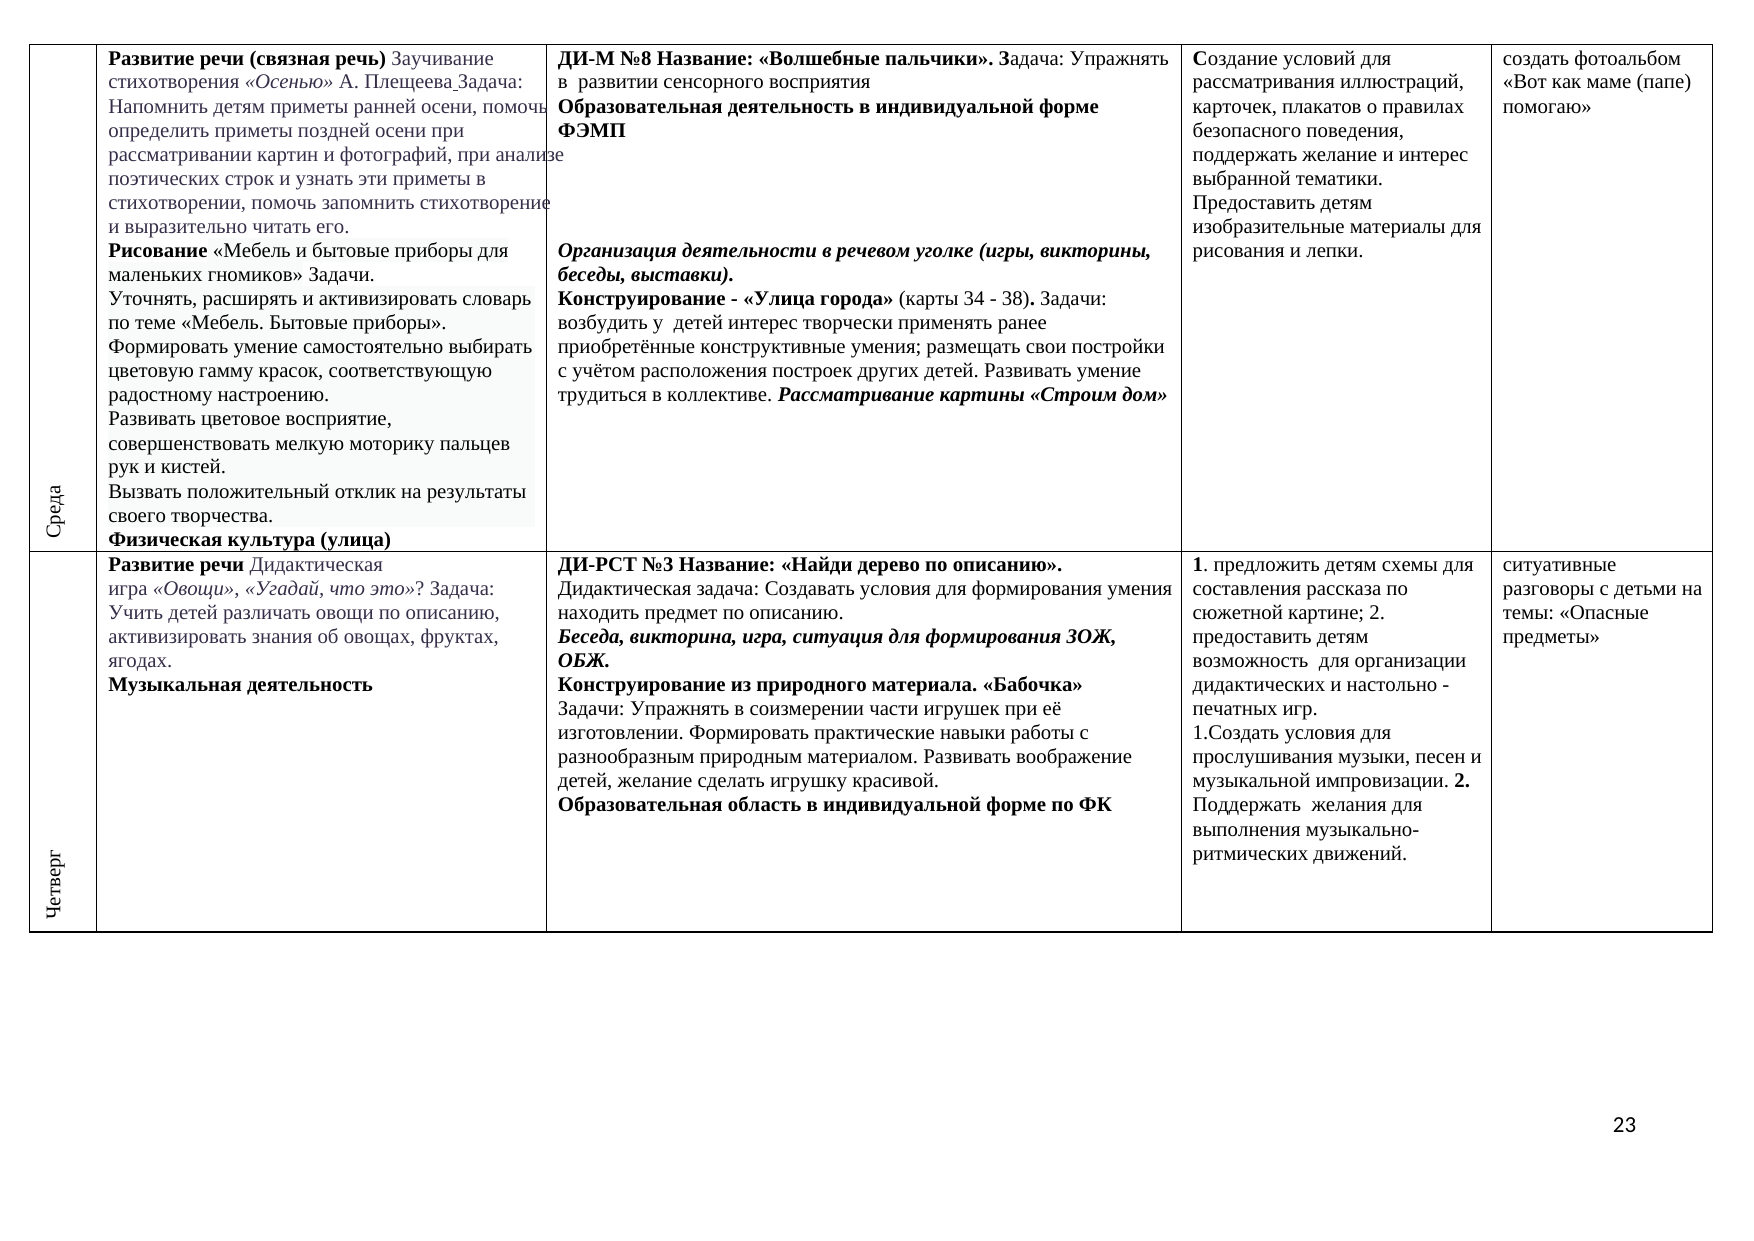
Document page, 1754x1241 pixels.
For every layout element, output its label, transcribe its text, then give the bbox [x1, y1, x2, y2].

table_cell Развитие речи Дидактическая игра «Овощи», «Угадай, что это»? Задача: Учить детей различать овощи по описанию, активизировать знания об овощах, фруктах, ягодах. Музыкальная деятельность [97, 552, 546, 931]
table_cell ДИ-М №8 Название: «Волшебные пальчики». Задача: Упражнять в развитии сенсорного восприятия Образовательная деятельность в индивидуальной форме ФЭМП Организация деятельности в речевом уголке (игры, викторины, беседы, выставки). Конструирование - «Улица города» (карты 34 - 38). Задачи: возбудить у детей интерес творчески применять ранее приобретённые конструктивные умения; размещать свои постройки с учётом расположения построек других детей. Развивать умение трудиться в коллективе. Рассматривание картины «Строим дом» [547, 45, 1181, 551]
table_cell ДИ-РСТ №3 Название: «Найди дерево по описанию». Дидактическая задача: Создавать условия для формирования умения находить предмет по описанию. Беседа, викторина, игра, ситуация для формирования ЗОЖ, ОБЖ. Конструирование из природного материала. «Бабочка» Задачи: Упражнять в соизмерении части игрушек при её изготовлении. Формировать практические навыки работы с разнообразным природным материалом. Развивать воображение детей, желание сделать игрушку красивой. Образовательная область в индивидуальной форме по ФК [547, 552, 1181, 931]
table_cell Развитие речи (связная речь) Заучивание стихотворения «Осенью» А. Плещеева Задача: Напомнить детям приметы ранней осени, помочь определить приметы поздней осени при рассматривании картин и фотографий, при анализе поэтических строк и узнать эти приметы в стихотворении, помочь запомнить стихотворение и выразительно читать его. Рисование «Мебель и бытовые приборы для маленьких гномиков» Задачи. Уточнять, расширять и активизировать словарь по теме «Мебель. Бытовые приборы». Формировать умение самостоятельно выбирать цветовую гамму красок, соответствующую радостному настроению. Развивать цветовое восприятие, совершенствовать мелкую моторику пальцев рук и кистей. Вызвать положительный отклик на результаты своего творчества. Физическая культура (улица) [97, 45, 546, 551]
table_cell ситуативные разговоры с детьми на темы: «Опасные предметы» [1492, 552, 1712, 931]
table_cell Среда [30, 45, 96, 551]
table_cell Создание условий для рассматривания иллюстраций, карточек, плакатов о правилах безопасного поведения, поддержать желание и интерес выбранной тематики. Предоставить детям изобразительные материалы для рисования и лепки. [1182, 45, 1491, 551]
table_cell создать фотоальбом «Вот как маме (папе) помогаю» [1492, 45, 1712, 551]
table_cell 1. предложить детям схемы для составления рассказа по сюжетной картине; 2. предоставить детям возможность для организации дидактических и настольно - печатных игр. 1.Создать условия для прослушивания музыки, песен и музыкальной импровизации. 2. Поддержать желания для выполнения музыкально-ритмических движений. [1182, 552, 1491, 931]
table_cell Четверг [30, 552, 96, 931]
